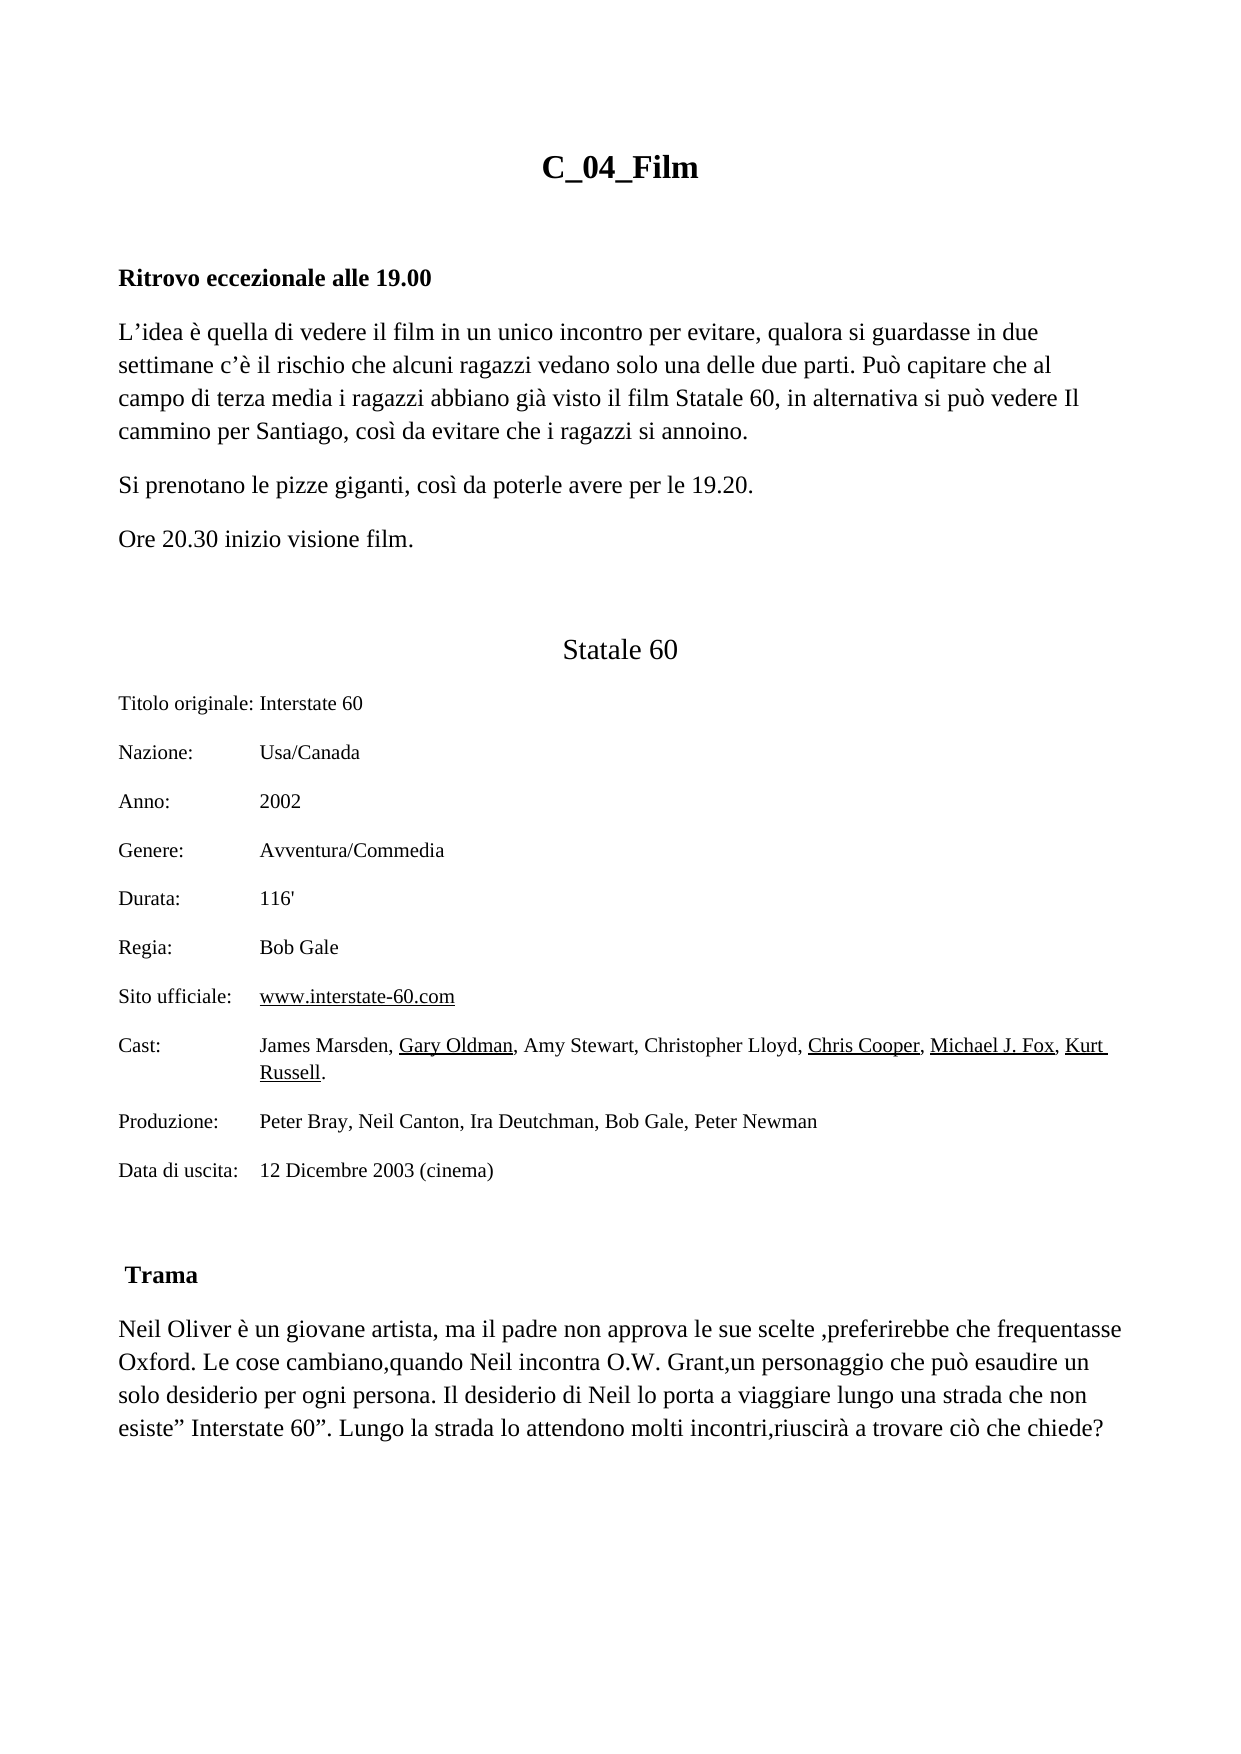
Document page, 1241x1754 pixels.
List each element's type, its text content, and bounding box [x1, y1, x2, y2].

table_cell 12 Dicembre 2003 (cinema) [259, 1158, 1122, 1206]
text L’idea è quella di vedere il film in un unico incontro per evitare, qualora si guardasse in due settimane c’è il rischio che alcuni ragazzi vedano solo una delle due parti. Può capitare che al campo di terza media i ragazzi abbiano già visto il film Statale 60, in alternativa si può vedere Il cammino per Santiago, così da evitare che i ragazzi si annoino. [118, 317, 1122, 445]
text Si prenotano le pizze giganti, così da poterle avere per le 19.20. [118, 470, 1122, 499]
table_cell Genere: [118, 838, 259, 886]
table_cell James Marsden, Gary Oldman, Amy Stewart, Christopher Lloyd, Chris Cooper, Michael J. Fox, Kurt Russell. [259, 1033, 1122, 1109]
text C_04_Film [118, 148, 1122, 186]
table_cell Cast: [118, 1033, 259, 1109]
text Statale 60 [118, 632, 1122, 665]
table_cell 116' [259, 886, 1122, 935]
table_cell Anno: [118, 789, 259, 837]
table_cell Peter Bray, Neil Canton, Ira Deutchman, Bob Gale, Peter Newman [259, 1109, 1122, 1158]
table_header Interstate 60 [259, 691, 1122, 740]
table_cell Durata: [118, 886, 259, 935]
table_cell Data di uscita: [118, 1158, 259, 1206]
table_cell Avventura/Commedia [259, 838, 1122, 886]
table_cell Produzione: [118, 1109, 259, 1158]
table_cell www.interstate-60.com [259, 984, 1122, 1032]
table_cell Sito ufficiale: [118, 984, 259, 1032]
table_cell 2002 [259, 789, 1122, 837]
table_cell Usa/Canada [259, 740, 1122, 789]
text Trama [118, 1260, 1122, 1289]
table_cell Nazione: [118, 740, 259, 789]
text Neil Oliver è un giovane artista, ma il padre non approva le sue scelte ,preferirebbe che frequentasse Oxford. Le cose cambiano,quando Neil incontra O.W. Grant,un personaggio che può esaudire un solo desiderio per ogni persona. Il desiderio di Neil lo porta a viaggiare lungo una strada che non esiste” Interstate 60”. Lungo la strada lo attendono molti incontri,riuscirà a trovare ciò che chiede? [118, 1314, 1122, 1442]
table_header Titolo originale: [118, 691, 259, 740]
table_cell Bob Gale [259, 935, 1122, 984]
table_cell Regia: [118, 935, 259, 984]
text Ritrovo eccezionale alle 19.00 [118, 263, 1122, 292]
text Ore 20.30 inizio visione film. [118, 524, 1122, 553]
